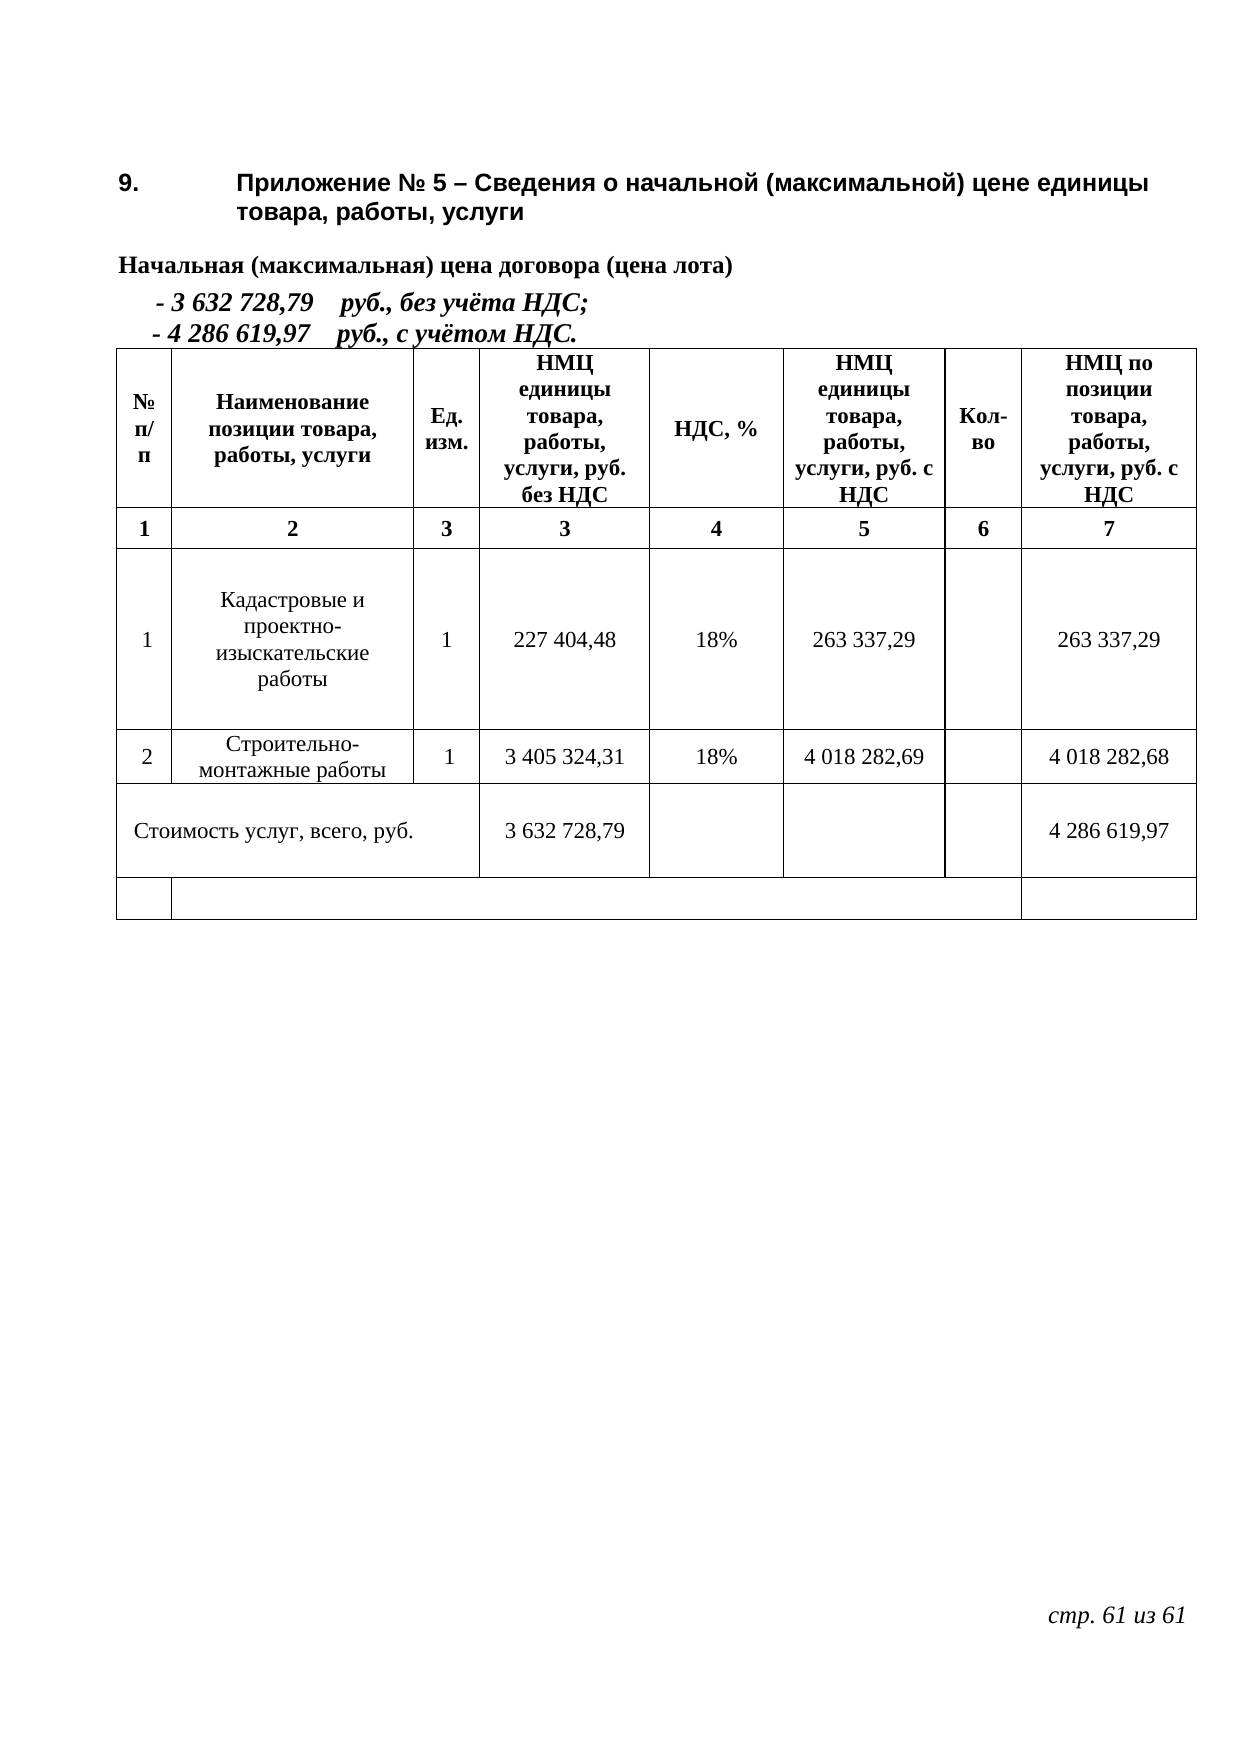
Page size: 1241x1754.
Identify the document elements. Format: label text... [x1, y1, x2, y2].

table_cell 1 [117, 549, 171, 729]
table_cell 4 286 619,97 [1022, 784, 1196, 877]
table_cell 2 [117, 730, 171, 783]
text - 3 632 728,79 руб., без учёта НДС; [156, 286, 1181, 317]
table_cell 3 [414, 508, 479, 548]
table_cell 18% [650, 549, 783, 729]
table_cell 1 [117, 508, 171, 548]
table_cell [1022, 878, 1196, 919]
table_cell 4 [650, 508, 783, 548]
table_cell 18% [650, 730, 783, 783]
table_cell 263 337,29 [784, 549, 944, 729]
table_header НМЦ единицы товара, работы, услуги, руб. без НДС [480, 349, 649, 507]
table_cell 7 [1022, 508, 1196, 548]
table_header НМЦ единицы товара, работы, услуги, руб. с НДС [784, 349, 944, 507]
table_cell [946, 730, 1021, 783]
table_header НДС, % [650, 349, 783, 507]
table_cell Стоимость услуг, всего, руб. [117, 784, 479, 877]
table_header № п/п [117, 349, 171, 507]
table_header Наименование позиции товара, работы, услуги [172, 349, 413, 507]
table_cell 3 405 324,31 [480, 730, 649, 783]
text - 4 286 619,97 руб., с учётом НДС. [118, 317, 1181, 348]
table_cell 4 018 282,69 [784, 730, 944, 783]
table_cell 6 [946, 508, 1021, 548]
subtitle Приложение № 5 – Сведения о начальной (максимальной) цене единицы товара, работы, услуги [118, 168, 1181, 226]
table_cell 1 [414, 730, 479, 783]
table_cell 4 018 282,68 [1022, 730, 1196, 783]
table_cell 3 632 728,79 [480, 784, 649, 877]
table_cell 1 [414, 549, 479, 729]
table_cell 3 [480, 508, 649, 548]
table_cell [946, 784, 1021, 877]
table_header НМЦ по позиции товара, работы, услуги, руб. с НДС [1022, 349, 1196, 507]
table_cell Кадастровые и проектно-изыскательские работы [172, 549, 413, 729]
table_cell [172, 878, 1021, 919]
table_cell [784, 784, 944, 877]
table_cell 2 [172, 508, 413, 548]
table_header Ед. изм. [414, 349, 479, 507]
table_cell 5 [784, 508, 944, 548]
table_cell 227 404,48 [480, 549, 649, 729]
table_cell [946, 549, 1021, 729]
table_cell Строительно-монтажные работы [172, 730, 413, 783]
table_cell [117, 878, 171, 919]
table_cell [650, 784, 783, 877]
text Начальная (максимальная) цена договора (цена лота) [118, 251, 1181, 279]
table_header Кол-во [946, 349, 1021, 507]
table_cell 263 337,29 [1022, 549, 1196, 729]
